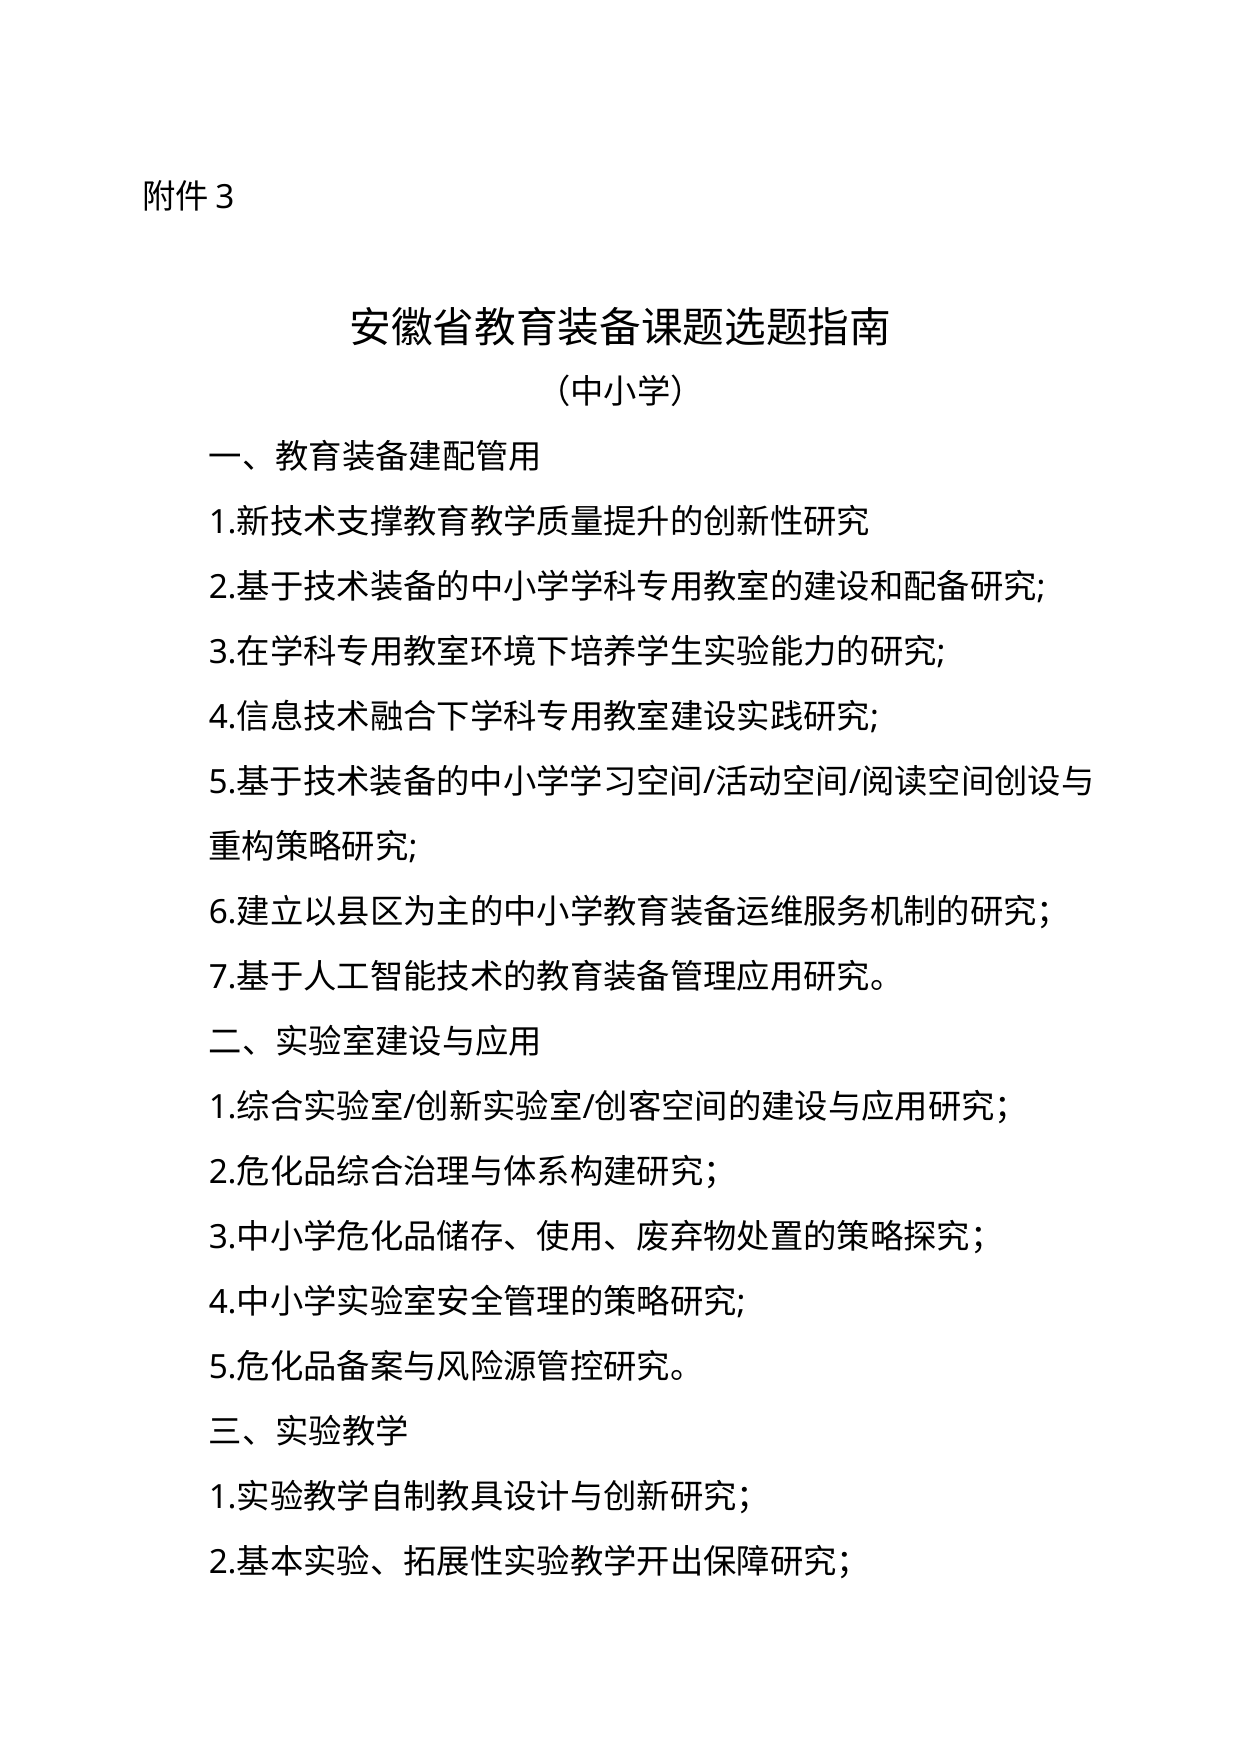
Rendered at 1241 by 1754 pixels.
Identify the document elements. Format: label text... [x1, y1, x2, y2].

text 5.危化品备案与风险源管控研究。 [142, 1332, 1098, 1397]
text （中小学） [142, 357, 1098, 422]
text 3.中小学危化品储存、使用、废弃物处置的策略探究； [142, 1202, 1098, 1267]
text 三、实验教学 [142, 1397, 1098, 1462]
text 3.在学科专用教室环境下培养学生实验能力的研究; [142, 617, 1098, 682]
text 附件3 [142, 162, 1098, 227]
text 5.基于技术装备的中小学学习空间/活动空间/阅读空间创设与重构策略研究; [208, 747, 1098, 877]
text 安徽省教育装备课题选题指南 [142, 292, 1098, 357]
text 一、教育装备建配管用 [142, 422, 1098, 487]
text 2.基于技术装备的中小学学科专用教室的建设和配备研究; [142, 552, 1098, 617]
text 4.中小学实验室安全管理的策略研究; [142, 1267, 1098, 1332]
text 1.新技术支撑教育教学质量提升的创新性研究 [142, 487, 1098, 552]
text 二、实验室建设与应用 [142, 1007, 1098, 1072]
text 2.基本实验、拓展性实验教学开出保障研究； [142, 1527, 1098, 1592]
text 6.建立以县区为主的中小学教育装备运维服务机制的研究； [142, 877, 1098, 942]
text 1.实验教学自制教具设计与创新研究； [142, 1462, 1098, 1527]
text 4.信息技术融合下学科专用教室建设实践研究; [142, 682, 1098, 747]
text 7.基于人工智能技术的教育装备管理应用研究。 [142, 942, 1098, 1007]
text 2.危化品综合治理与体系构建研究； [142, 1137, 1098, 1202]
text 1.综合实验室/创新实验室/创客空间的建设与应用研究； [142, 1072, 1098, 1137]
